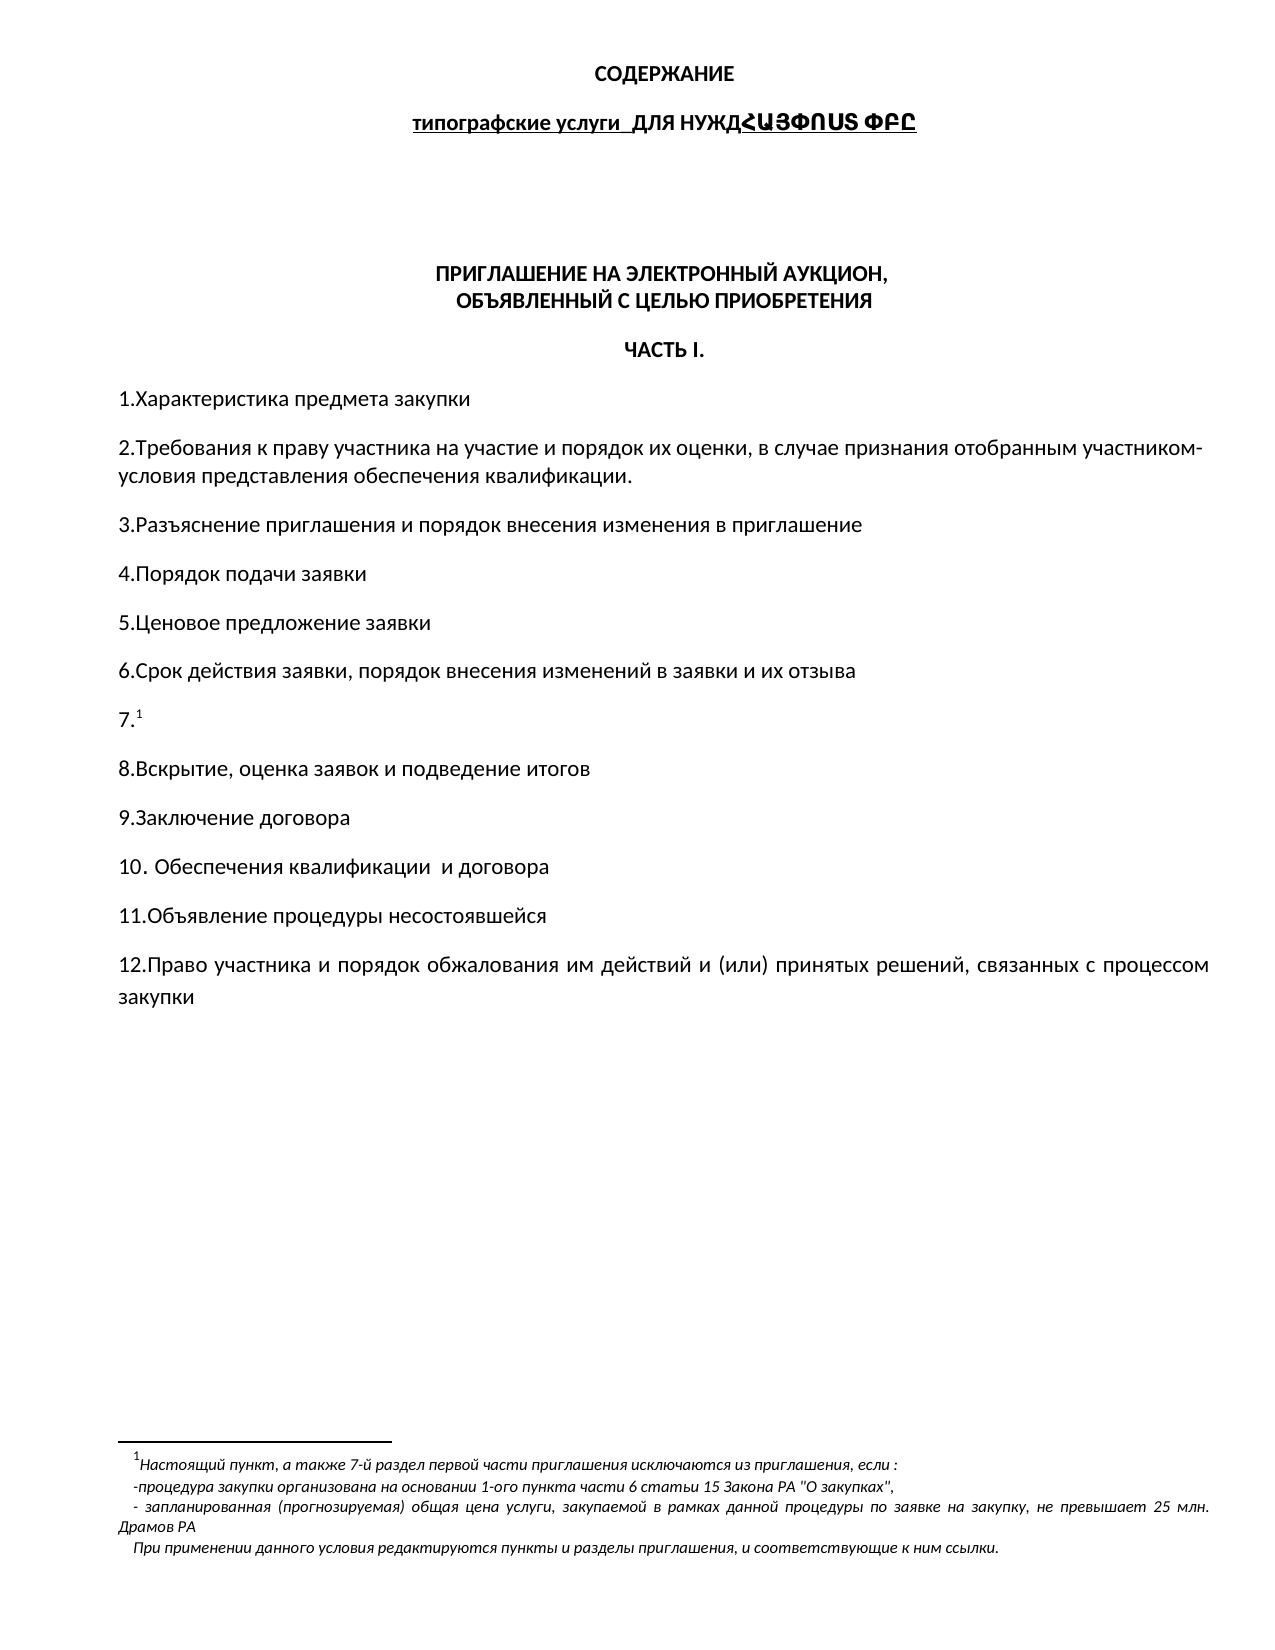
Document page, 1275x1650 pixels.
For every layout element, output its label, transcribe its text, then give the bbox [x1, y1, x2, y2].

text 11.Объявление процедуры несостоявшейся [118, 901, 1211, 929]
text типографские услуги_ДЛЯ НУЖДՀԱՅՓՈՍՏ ՓԲԸ [118, 108, 1211, 136]
text 5.Ценовое предложение заявки [118, 608, 1211, 636]
text СОДЕРЖАНИЕ [118, 59, 1211, 87]
text 8.Вскрытие, оценка заявок и подведение итогов [118, 754, 1211, 782]
text 7. [118, 706, 1211, 733]
text 12.Право участника и порядок обжалования им действий и (или) принятых решений, связанных с процессом закупки [118, 950, 1211, 1010]
text 10․ Обеспечения квалификации и договора [118, 852, 1211, 880]
text 3.Разъяснение приглашения и порядок внесения изменения в приглашение [118, 510, 1211, 538]
text 4.Порядок подачи заявки [118, 559, 1211, 587]
text 2.Требования к праву участника на участие и порядок их оценки, в случае признания отобранным участником-условия представления обеспечения квалификации. [118, 433, 1211, 489]
text 6.Срок действия заявки, порядок внесения изменений в заявки и их отзыва [118, 657, 1211, 685]
text 9.Заключение договора [118, 803, 1211, 831]
text ПРИГЛАШЕНИЕ НА ЭЛЕКТРОННЫЙ АУКЦИОН, ОБЪЯВЛЕННЫЙ С ЦЕЛЬЮ ПРИОБРЕТЕНИЯ [118, 259, 1211, 315]
text ЧАСТЬ I. [118, 336, 1211, 363]
text 1.Характеристика предмета закупки [118, 384, 1211, 412]
